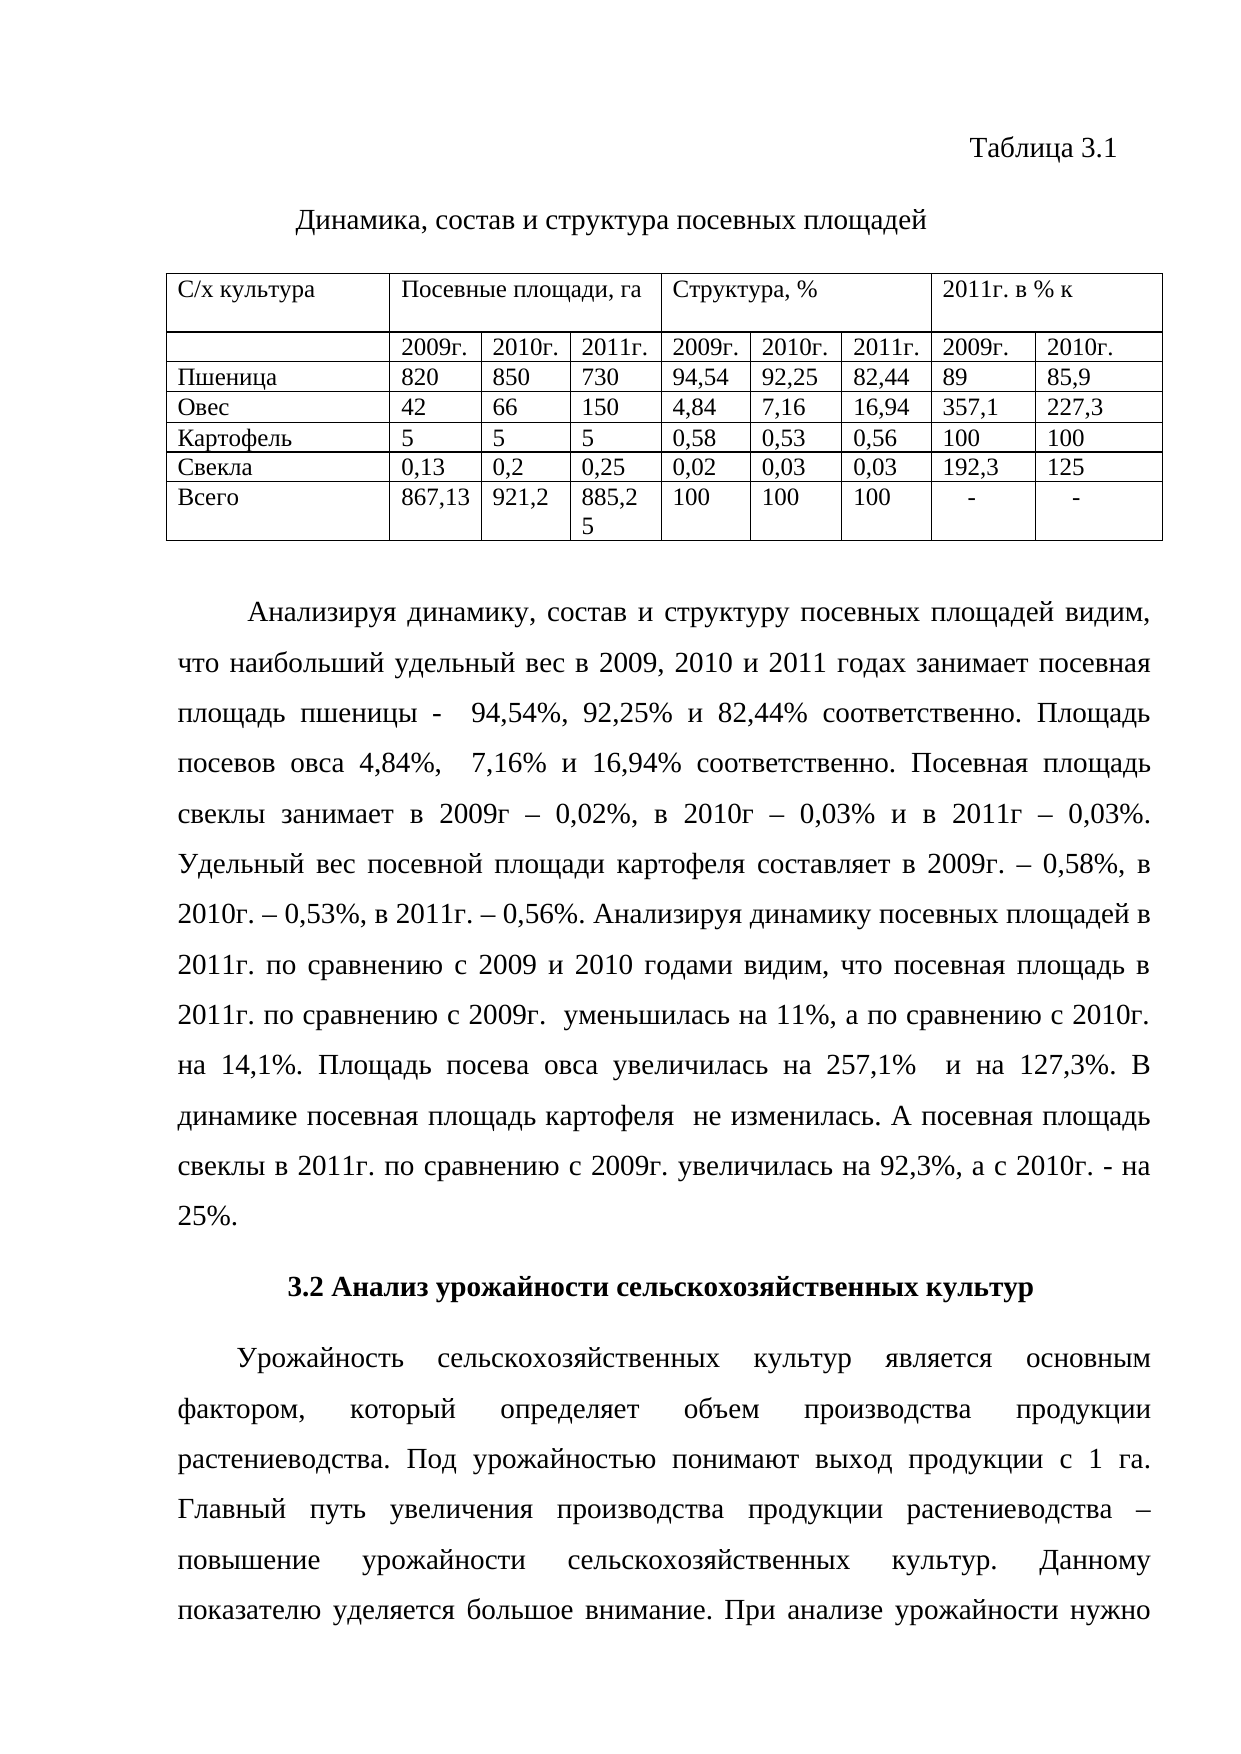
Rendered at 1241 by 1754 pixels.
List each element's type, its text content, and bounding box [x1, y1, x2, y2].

table_cell 0,02 [662, 453, 750, 481]
table_cell Картофель [167, 423, 389, 451]
table_cell 100 [842, 482, 931, 540]
table_cell 2009г. [662, 333, 750, 361]
table_cell 4,84 [662, 392, 750, 422]
text 3.2 Анализ урожайности сельскохозяйственных культур [177, 1269, 1152, 1303]
table_cell 125 [1036, 453, 1162, 481]
table_cell 0,13 [390, 453, 481, 481]
table_header 2011г. в % к [932, 274, 1162, 331]
table_cell 2010г. [1036, 333, 1162, 361]
table_cell 42 [390, 392, 481, 422]
table_cell 5 [571, 423, 661, 451]
table_cell 150 [571, 392, 661, 422]
table_cell 227,3 [1036, 392, 1162, 422]
table_cell 92,25 [751, 362, 841, 391]
table_cell 850 [482, 362, 570, 391]
table_cell 0,53 [751, 423, 841, 451]
table_header Посевные площади, га [390, 274, 661, 331]
table_cell 0,25 [571, 453, 661, 481]
table_cell 2009г. [390, 333, 481, 361]
table_cell 2010г. [751, 333, 841, 361]
table_cell 0,56 [842, 423, 931, 451]
table_cell 885,25 [571, 482, 661, 540]
table_cell 2009г. [932, 333, 1035, 361]
table_cell 0,03 [842, 453, 931, 481]
table_cell 85,9 [1036, 362, 1162, 391]
table_cell 5 [482, 423, 570, 451]
text Динамика, состав и структура посевных площадей [177, 202, 1152, 236]
table_cell 921,2 [482, 482, 570, 540]
table_cell 100 [1036, 423, 1162, 451]
table_cell - [932, 482, 1035, 540]
text Анализируя динамику, состав и структуру посевных площадей видим, что наибольший удельный вес в 2009, 2010 и 2011 годах занимает посевная площадь пшеницы - 94,54%, 92,25% и 82,44% соответственно. Площадь посевов овса 4,84%, 7,16% и 16,94% соответственно. Посевная площадь свеклы занимает в 2009г – 0,02%, в 2010г – 0,03% и в 2011г – 0,03%. Удельный вес посевной площади картофеля составляет в 2009г. – 0,58%, в 2010г. – 0,53%, в 2011г. – 0,56%. Анализируя динамику посевных площадей в 2011г. по сравнению с 2009 и 2010 годами видим, что посевная площадь в 2011г. по сравнению с 2009г. уменьшилась на 11%, а по сравнению с 2010г. на 14,1%. Площадь посева овса увеличилась на 257,1% и на 127,3%. В динамике посевная площадь картофеля не изменилась. А посевная площадь свеклы в 2011г. по сравнению с 2009г. увеличилась на 92,3%, а с 2010г. - на 25%. [177, 594, 1152, 1232]
table_cell 0,2 [482, 453, 570, 481]
table_cell Овес [167, 392, 389, 422]
table_cell 2010г. [482, 333, 570, 361]
table_cell 867,13 [390, 482, 481, 540]
table_cell 0,58 [662, 423, 750, 451]
table_cell - [1036, 482, 1162, 540]
table_cell 82,44 [842, 362, 931, 391]
table_cell 7,16 [751, 392, 841, 422]
table_cell 730 [571, 362, 661, 391]
table_cell 5 [390, 423, 481, 451]
table_cell 0,03 [751, 453, 841, 481]
table_header С/х культура [167, 274, 389, 331]
table_cell Пшеница [167, 362, 389, 391]
table_cell [167, 333, 389, 361]
table_cell 16,94 [842, 392, 931, 422]
table_cell 820 [390, 362, 481, 391]
table_cell 100 [751, 482, 841, 540]
table_cell 89 [932, 362, 1035, 391]
table_cell 66 [482, 392, 570, 422]
table_cell 357,1 [932, 392, 1035, 422]
table_cell Всего [167, 482, 389, 540]
text Таблица 3.1 [177, 130, 1152, 163]
table_header Структура, % [662, 274, 931, 331]
table_cell 192,3 [932, 453, 1035, 481]
table_cell 2011г. [842, 333, 931, 361]
table_cell 2011г. [571, 333, 661, 361]
table_cell 100 [932, 423, 1035, 451]
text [177, 1341, 1152, 1626]
table_cell Свекла [167, 453, 389, 481]
table_cell 100 [662, 482, 750, 540]
table_cell 94,54 [662, 362, 750, 391]
